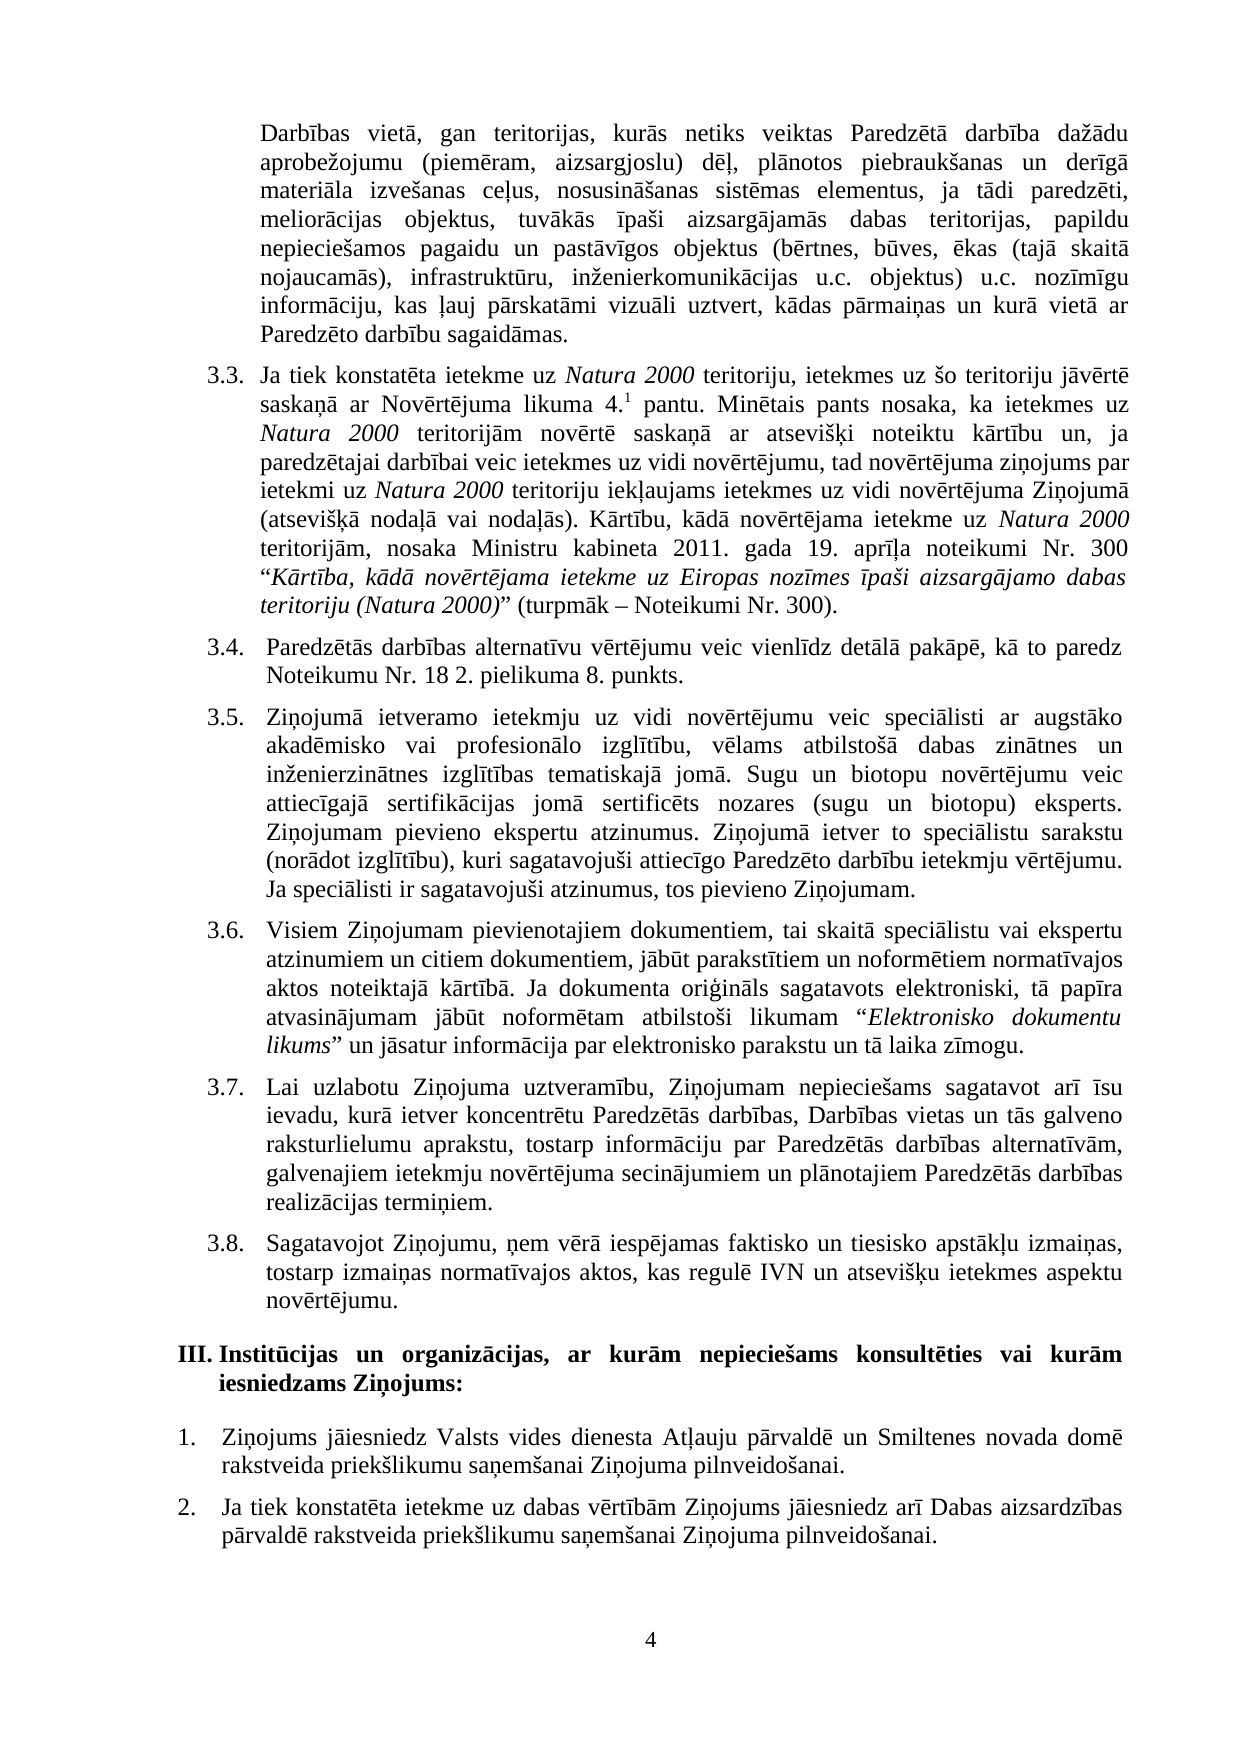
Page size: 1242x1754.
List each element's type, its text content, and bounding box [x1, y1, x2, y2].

list Ziņojumā ietveramo ietekmju uz vidi novērtējumu veic speciālisti ar augstāko akadēmisko vai profesionālo izglītību, vēlams atbilstošā dabas zinātnes un inženierzinātnes izglītības tematiskajā jomā. Sugu un biotopu novērtējumu veic attiecīgajā sertifikācijas jomā sertificēts nozares (sugu un biotopu) eksperts. Ziņojumam pievieno ekspertu atzinumus. Ziņojumā ietver to speciālistu sarakstu (norādot izglītību), kuri sagatavojuši attiecīgo Paredzēto darbību ietekmju vērtējumu. Ja speciālisti ir sagatavojuši atzinumus, tos pievieno Ziņojumam. [207, 702, 1123, 903]
list Ziņojums jāiesniedz Valsts vides dienesta Atļauju pārvaldē un Smiltenes novada domē rakstveida priekšlikumu saņemšanai Ziņojuma pilnveidošanai. [177, 1422, 1123, 1479]
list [207, 118, 1129, 348]
list Ja tiek konstatēta ietekme uz Natura 2000 teritoriju, ietekmes uz šo teritoriju jāvērtē saskaņā ar Novērtējuma likuma 4.1 pantu. Minētais pants nosaka, ka ietekmes uz Natura 2000 teritorijām novērtē saskaņā ar atsevišķi noteiktu kārtību un, ja paredzētajai darbībai veic ietekmes uz vidi novērtējumu, tad novērtējuma ziņojums par ietekmi uz Natura 2000 teritoriju iekļaujams ietekmes uz vidi novērtējuma Ziņojumā (atsevišķā nodaļā vai nodaļās). Kārtību, kādā novērtējama ietekme uz Natura 2000 teritorijām, nosaka Ministru kabineta 2011. gada 19. aprīļa noteikumi Nr. 300 “Kārtība, kādā novērtējama ietekme uz Eiropas nozīmes īpaši aizsargājamo dabas teritoriju (Natura 2000)” (turpmāk – Noteikumi Nr. 300). [207, 361, 1129, 619]
list Paredzētās darbības alternatīvu vērtējumu veic vienlīdz detālā pakāpē, kā to paredz Noteikumu Nr. 18 2. pielikuma 8. punkts. [207, 632, 1123, 689]
list Sagatavojot Ziņojumu, ņem vērā iespējamas faktisko un tiesisko apstākļu izmaiņas, tostarp izmaiņas normatīvajos aktos, kas regulē IVN un atsevišķu ietekmes aspektu novērtējumu. [207, 1228, 1123, 1314]
list Institūcijas un organizācijas, ar kurām nepieciešams konsultēties vai kurām iesniedzams Ziņojums: [177, 1339, 1123, 1397]
list Ja tiek konstatēta ietekme uz dabas vērtībām Ziņojums jāiesniedz arī Dabas aizsardzības pārvaldē rakstveida priekšlikumu saņemšanai Ziņojuma pilnveidošanai. [177, 1492, 1123, 1549]
list Visiem Ziņojumam pievienotajiem dokumentiem, tai skaitā speciālistu vai ekspertu atzinumiem un citiem dokumentiem, jābūt parakstītiem un noformētiem normatīvajos aktos noteiktajā kārtībā. Ja dokumenta oriģināls sagatavots elektroniski, tā papīra atvasinājumam jābūt noformētam atbilstoši likumam “Elektronisko dokumentu likums” un jāsatur informācija par elektronisko parakstu un tā laika zīmogu. [207, 916, 1123, 1059]
list Lai uzlabotu Ziņojuma uztveramību, Ziņojumam nepieciešams sagatavot arī īsu ievadu, kurā ietver koncentrētu Paredzētās darbības, Darbības vietas un tās galveno raksturlielumu aprakstu, tostarp informāciju par Paredzētās darbības alternatīvām, galvenajiem ietekmju novērtējuma secinājumiem un plānotajiem Paredzētās darbības realizācijas termiņiem. [207, 1072, 1123, 1216]
